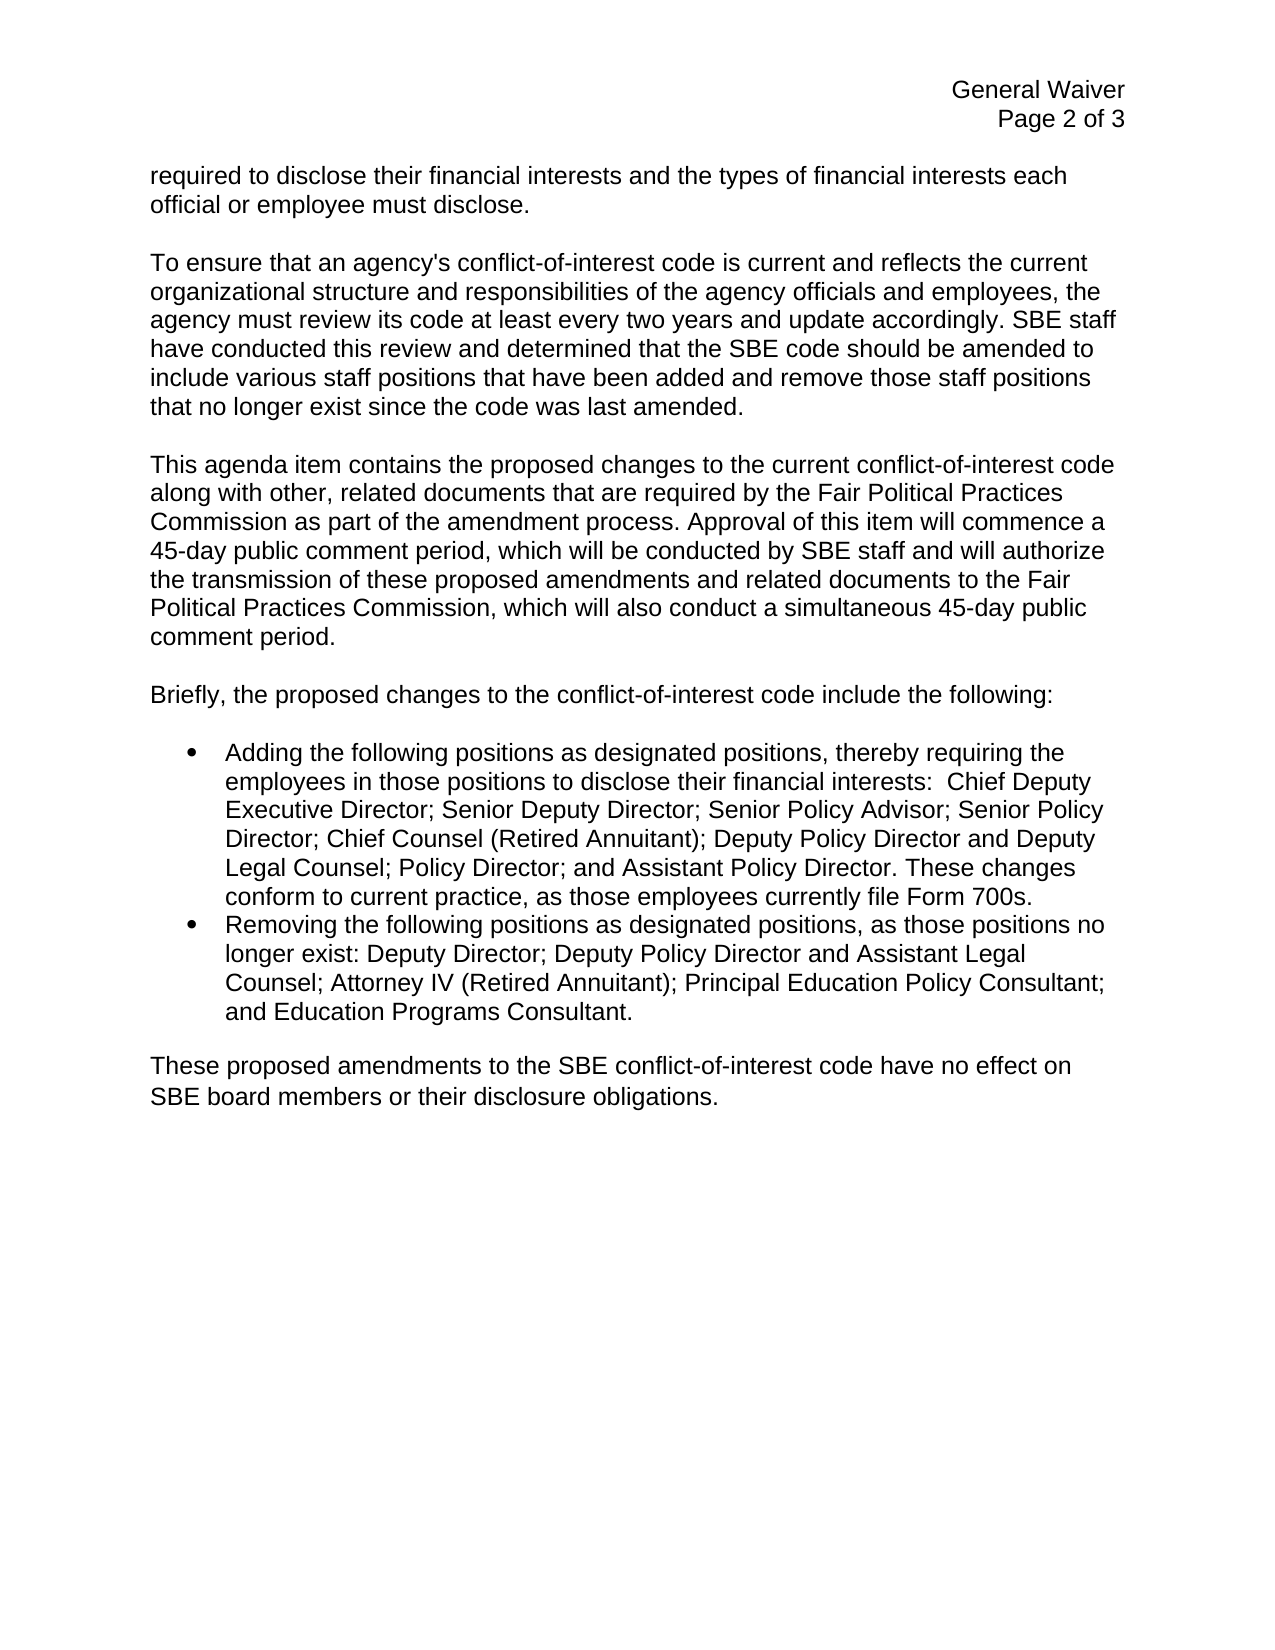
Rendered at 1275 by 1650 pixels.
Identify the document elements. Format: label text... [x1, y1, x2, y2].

list Adding the following positions as designated positions, thereby requiring the employees in those positions to disclose their financial interests: Chief Deputy Executive Director; Senior Deputy Director; Senior Policy Advisor; Senior Policy Director; Chief Counsel (Retired Annuitant); Deputy Policy Director and Deputy Legal Counsel; Policy Director; and Assistant Policy Director. These changes conform to current practice, as those employees currently file Form 700s. [187, 738, 1125, 911]
text To ensure that an agency's conflict-of-interest code is current and reflects the current organizational structure and responsibilities of the agency officials and employees, the agency must review its code at least every two years and update accordingly. SBE staff have conducted this review and determined that the SBE code should be amended to include various staff positions that have been added and remove those staff positions that no longer exist since the code was last amended. [150, 248, 1125, 420]
text This agenda item contains the proposed changes to the current conflict-of-interest code along with other, related documents that are required by the Fair Political Practices Commission as part of the amendment process. Approval of this item will commence a 45-day public comment period, which will be conducted by SBE staff and will authorize the transmission of these proposed amendments and related documents to the Fair Political Practices Commission, which will also conduct a simultaneous 45-day public comment period. [150, 449, 1125, 651]
text These proposed amendments to the SBE conflict-of-interest code have no effect on SBE board members or their disclosure obligations. [150, 1051, 1125, 1110]
text Briefly, the proposed changes to the conflict-of-interest code include the following: [150, 680, 1125, 709]
list Removing the following positions as designated positions, as those positions no longer exist: Deputy Director; Deputy Policy Director and Assistant Legal Counsel; Attorney IV (Retired Annuitant); Principal Education Policy Consultant; and Education Programs Consultant. [187, 911, 1125, 1026]
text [150, 161, 1125, 219]
